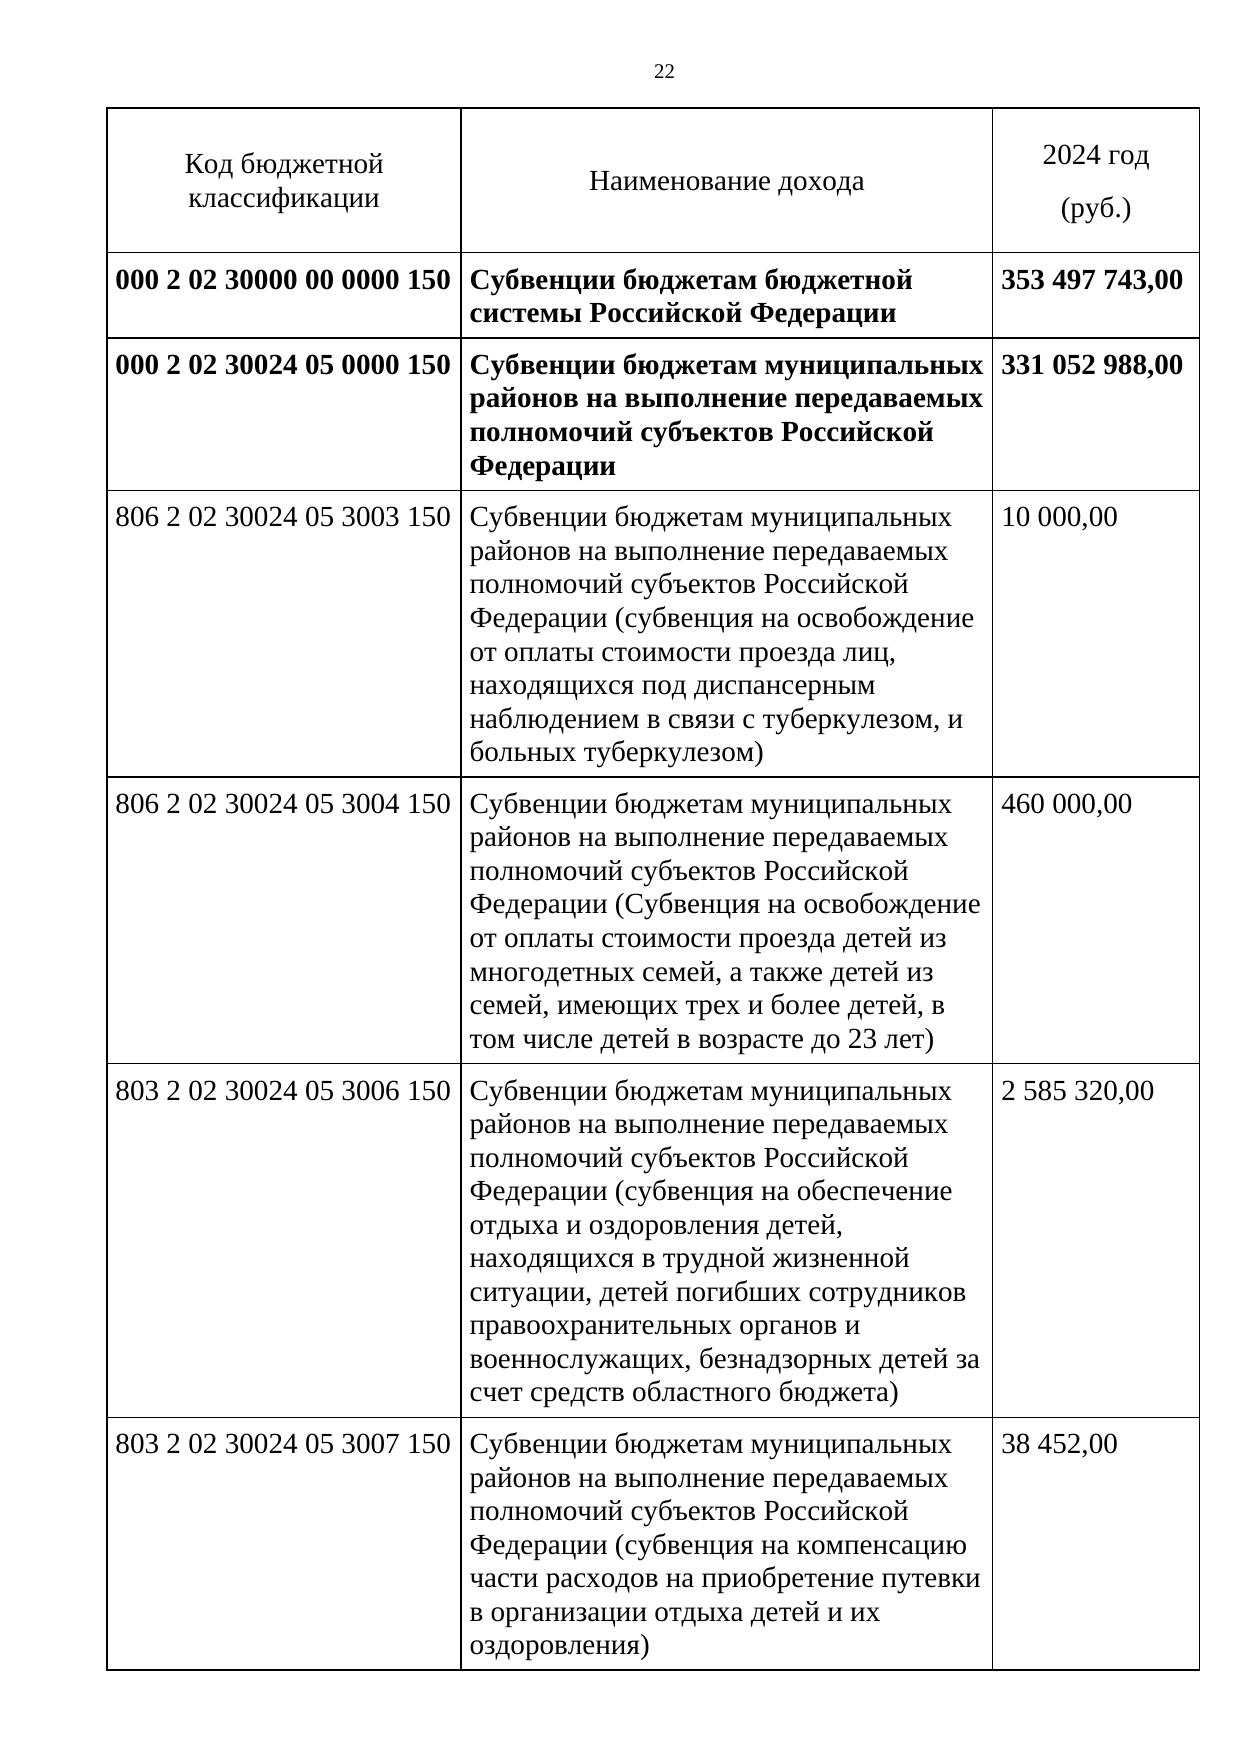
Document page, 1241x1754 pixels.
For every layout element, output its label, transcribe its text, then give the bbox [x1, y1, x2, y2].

table_cell 000 2 02 30024 05 0000 150 [108, 339, 460, 489]
table_cell Субвенции бюджетам муниципальных районов на выполнение передаваемых полномочий субъектов Российской Федерации (субвенция на освобождение от оплаты стоимости проезда лиц, находящихся под диспансерным наблюдением в связи с туберкулезом, и больных туберкулезом) [462, 491, 992, 776]
table_header [108, 109, 460, 252]
table_cell Субвенции бюджетам бюджетной системы Российской Федерации [462, 253, 992, 337]
table_cell 2 585 320,00 [993, 1064, 1199, 1416]
table_cell 38 452,00 [993, 1418, 1199, 1669]
table_cell 803 2 02 30024 05 3007 150 [108, 1418, 460, 1669]
table_header [462, 109, 992, 252]
table_cell 331 052 988,00 [993, 339, 1199, 489]
table_cell 000 2 02 30000 00 0000 150 [108, 253, 460, 337]
table_cell Субвенции бюджетам муниципальных районов на выполнение передаваемых полномочий субъектов Российской Федерации (Субвенция на освобождение от оплаты стоимости проезда детей из многодетных семей, а также детей из семей, имеющих трех и более детей, в том числе детей в возрасте до 23 лет) [462, 778, 992, 1063]
table_cell 806 2 02 30024 05 3003 150 [108, 491, 460, 776]
table_cell Субвенции бюджетам муниципальных районов на выполнение передаваемых полномочий субъектов Российской Федерации [462, 339, 992, 489]
table_cell 353 497 743,00 [993, 253, 1199, 337]
table_cell 806 2 02 30024 05 3004 150 [108, 778, 460, 1063]
table_cell 10 000,00 [993, 491, 1199, 776]
table_header [993, 109, 1199, 252]
table_cell Субвенции бюджетам муниципальных районов на выполнение передаваемых полномочий субъектов Российской Федерации (субвенция на обеспечение отдыха и оздоровления детей, находящихся в трудной жизненной ситуации, детей погибших сотрудников правоохранительных органов и военнослужащих, безнадзорных детей за счет средств областного бюджета) [462, 1064, 992, 1416]
table_cell 460 000,00 [993, 778, 1199, 1063]
table_cell 803 2 02 30024 05 3006 150 [108, 1064, 460, 1416]
table_cell Субвенции бюджетам муниципальных районов на выполнение передаваемых полномочий субъектов Российской Федерации (субвенция на компенсацию части расходов на приобретение путевки в организации отдыха детей и их оздоровления) [462, 1418, 992, 1669]
